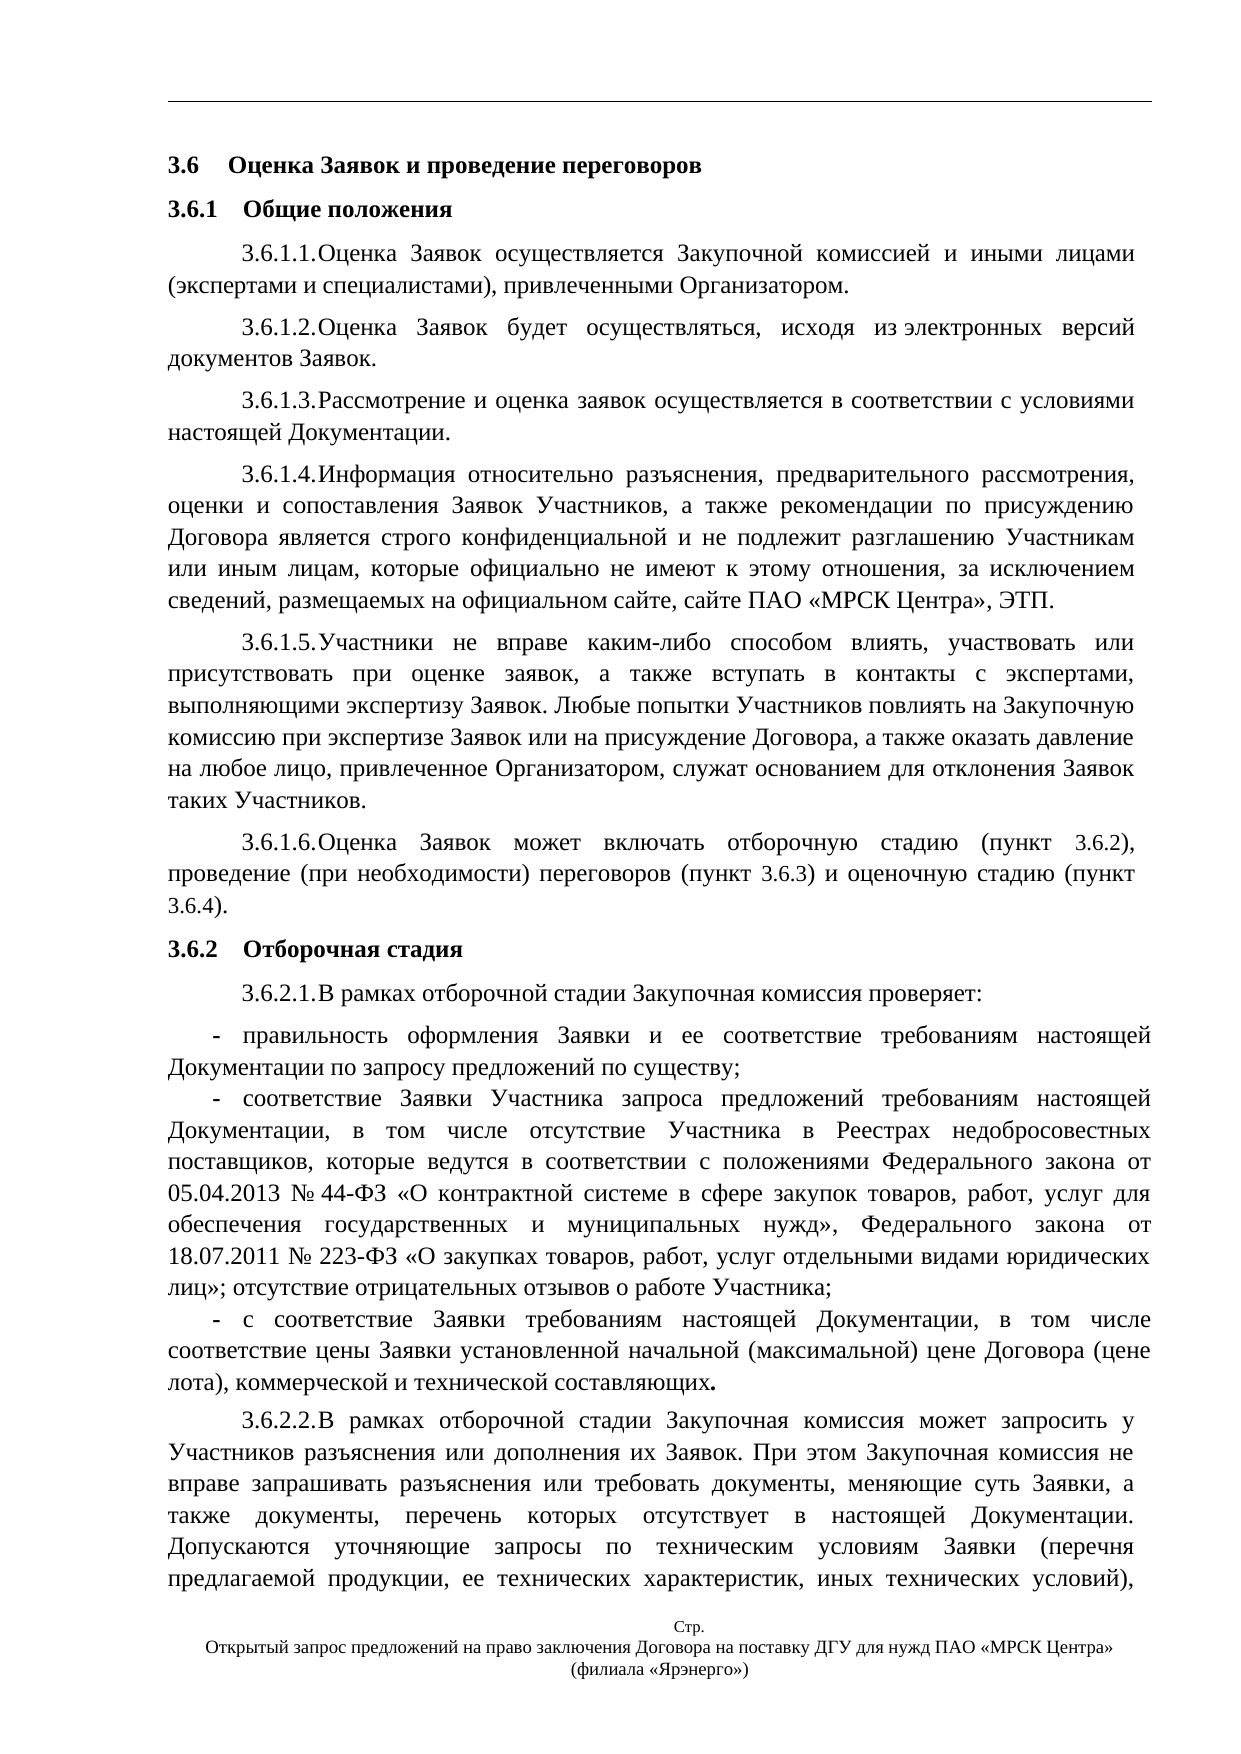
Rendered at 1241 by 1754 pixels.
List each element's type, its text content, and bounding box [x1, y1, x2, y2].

list правильность оформления Заявки и ее соответствие требованиям настоящей Документации по запросу предложений по существу; [168, 1020, 1152, 1080]
list Участники не вправе каким-либо способом влиять, участвовать или присутствовать при оценке заявок, а также вступать в контакты с экспертами, выполняющими экспертизу Заявок. Любые попытки Участников повлиять на Закупочную комиссию при экспертизе Заявок или на присуждение Договора, а также оказать давление на любое лицо, привлеченное Организатором, служат основанием для отклонения Заявок таких Участников. [168, 627, 1135, 813]
subtitle Отборочная стадия [168, 934, 1152, 963]
subtitle Общие положения [168, 194, 1152, 223]
list с соответствие Заявки требованиям настоящей Документации, в том числе соответствие цены Заявки установленной начальной (максимальной) цене Договора (цене лота), коммерческой и технической составляющих. [168, 1304, 1152, 1396]
list Оценка Заявок может включать отборочную стадию (пункт 3.6.2), проведение (при необходимости) переговоров (пункт 3.6.3) и оценочную стадию (пункт 3.6.4). [168, 827, 1135, 919]
list Оценка Заявок осуществляется Закупочной комиссией и иными лицами (экспертами и специалистами), привлеченными Организатором. [168, 238, 1135, 298]
list Информация относительно разъяснения, предварительного рассмотрения, оценки и сопоставления Заявок Участников, а также рекомендации по присуждению Договора является строго конфиденциальной и не подлежит разглашению Участникам или иным лицам, которые официально не имеют к этому отношения, за исключением сведений, размещаемых на официальном сайте, сайте ПАО «МРСК Центра», ЭТП. [168, 459, 1135, 614]
list Оценка Заявок будет осуществляться, исходя из электронных версий документов Заявок. [168, 312, 1135, 372]
subtitle Оценка Заявок и проведение переговоров [168, 150, 1152, 179]
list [168, 1405, 1135, 1592]
list Рассмотрение и оценка заявок осуществляется в соответствии с условиями настоящей Документации. [168, 385, 1135, 446]
list соответствие Заявки Участника запроса предложений требованиям настоящей Документации, в том числе отсутствие Участника в Реестрах недобросовестных поставщиков, которые ведутся в соответствии с положениями Федерального закона от 05.04.2013 № 44-ФЗ «О контрактной системе в сфере закупок товаров, работ, услуг для обеспечения государственных и муниципальных нужд», Федерального закона от 18.07.2011 № 223-ФЗ «О закупках товаров, работ, услуг отдельными видами юридических лиц»; отсутствие отрицательных отзывов о работе Участника; [168, 1083, 1152, 1301]
list В рамках отборочной стадии Закупочная комиссия проверяет: [168, 978, 1135, 1007]
